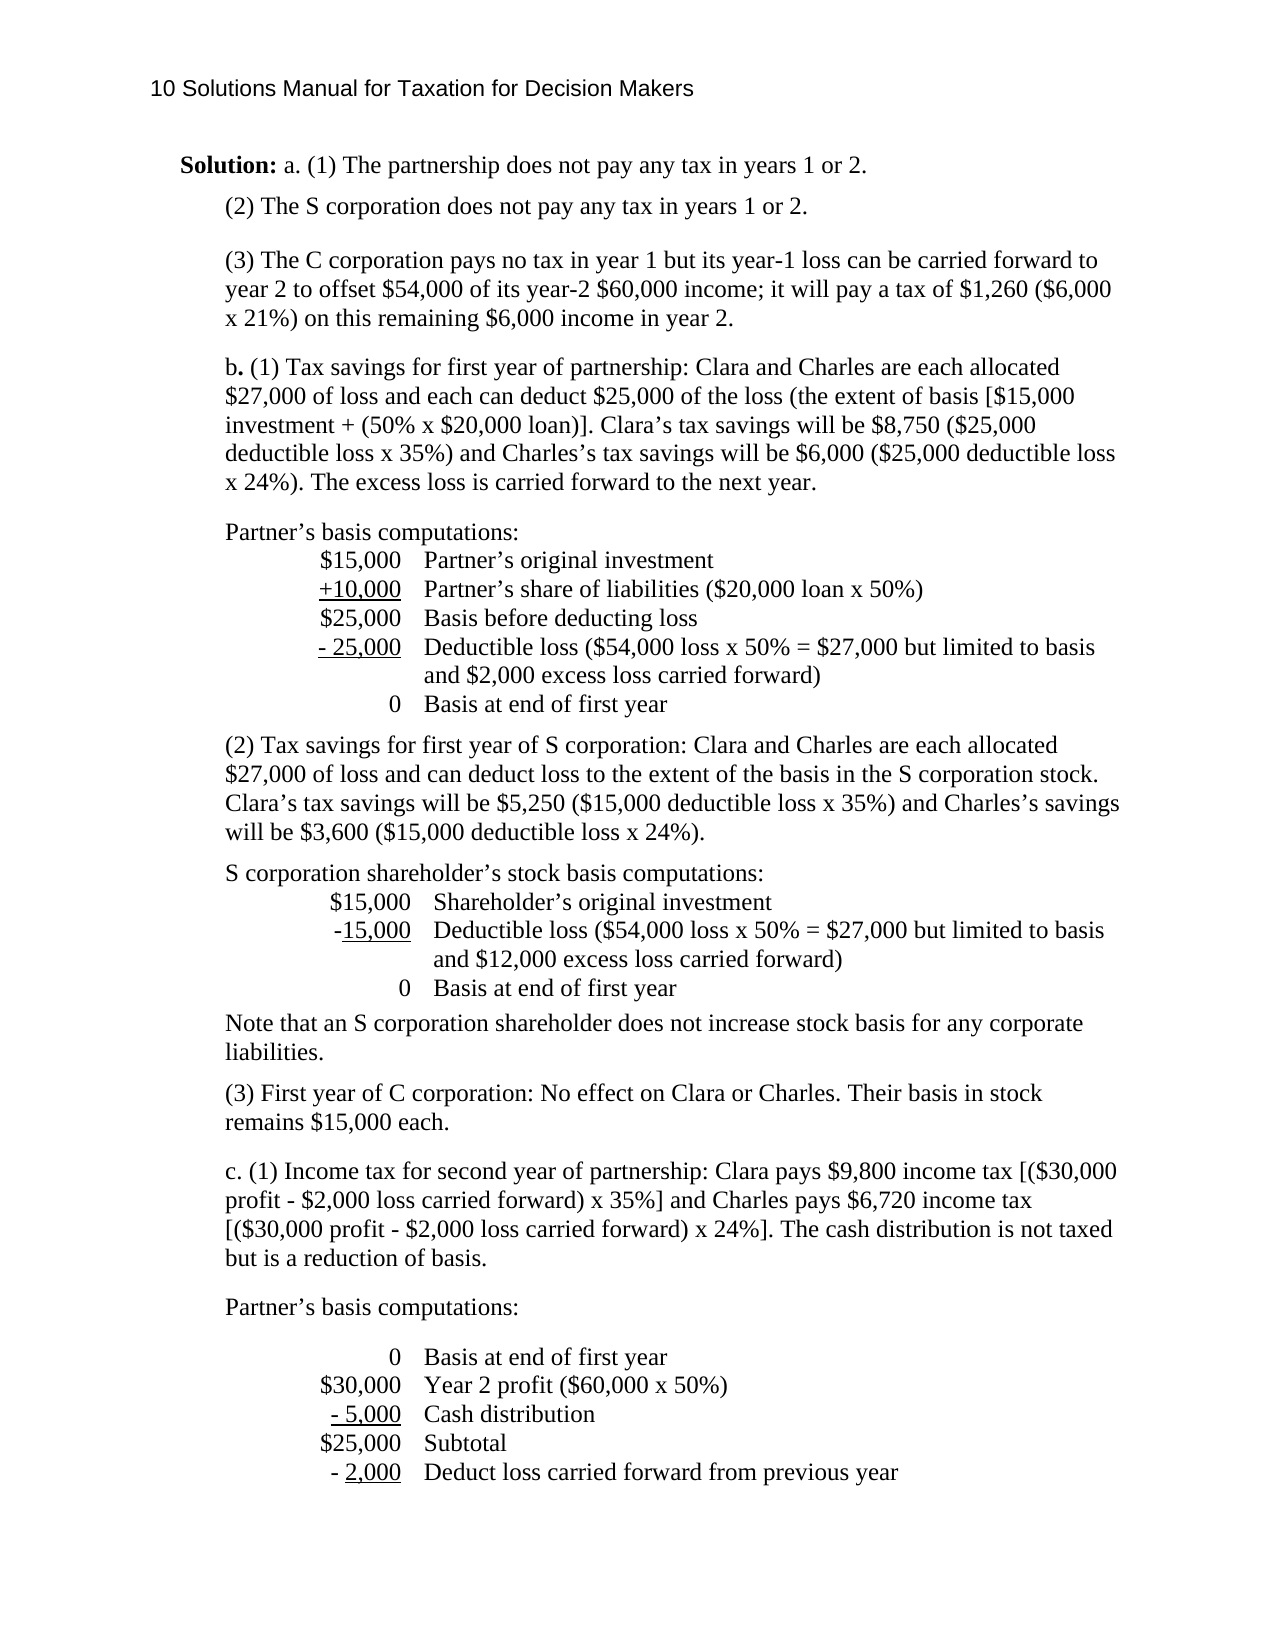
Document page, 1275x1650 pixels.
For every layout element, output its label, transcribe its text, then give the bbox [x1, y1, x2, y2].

text (3) First year of C corporation: No effect on Clara or Charles. Their basis in stock remains $15,000 each. [225, 1078, 1125, 1136]
table_cell 0 [291, 973, 422, 1002]
text Partner’s basis computations: [150, 517, 1125, 546]
table_cell - 5,000 [291, 1399, 412, 1428]
text (2) Tax savings for first year of S corporation: Clara and Charles are each allocated $27,000 of loss and can deduct loss to the extent of the basis in the S corporation stock. Clara’s tax savings will be $5,250 ($15,000 deductible loss x 35%) and Charles’s savings will be $3,600 ($15,000 deductible loss x 24%). [225, 731, 1125, 846]
table_header Shareholder’s original investment [422, 887, 1134, 916]
text (2) The S corporation does not pay any tax in years 1 or 2. [225, 191, 1125, 220]
table_cell - 2,000 [291, 1457, 412, 1486]
table_cell Year 2 profit ($60,000 x 50%) [413, 1371, 1136, 1399]
table_header 0 [291, 1342, 412, 1371]
table_cell Deduct loss carried forward from previous year [413, 1457, 1136, 1486]
table_header $15,000 [291, 887, 422, 916]
table_cell Deductible loss ($54,000 loss x 50% = $27,000 but limited to basis and $2,000 excess loss carried forward) [413, 632, 1136, 689]
text Note that an S corporation shareholder does not increase stock basis for any corporate liabilities. [225, 1008, 1125, 1066]
table_cell Cash distribution [413, 1399, 1136, 1428]
table_cell -15,000 [291, 916, 422, 973]
table_header Partner’s original investment [413, 546, 1136, 574]
table_cell Partner’s share of liabilities ($20,000 loan x 50%) [413, 574, 1136, 603]
table_cell Basis at end of first year [413, 689, 1136, 718]
text b. (1) Tax savings for first year of partnership: Clara and Charles are each allocated $27,000 of loss and each can deduct $25,000 of the loss (the extent of basis [$15,000 investment + (50% x $20,000 loan)]. Clara’s tax savings will be $8,750 ($25,000 deductible loss x 35%) and Charles’s tax savings will be $6,000 ($25,000 deductible loss x 24%). The excess loss is carried forward to the next year. [150, 352, 1125, 496]
text S corporation shareholder’s stock basis computations: [225, 858, 1125, 887]
table_cell $25,000 [291, 1428, 412, 1457]
table_cell +10,000 [291, 574, 412, 603]
table_cell Basis before deducting loss [413, 603, 1136, 632]
table_cell 0 [291, 689, 412, 718]
table_cell Basis at end of first year [422, 973, 1134, 1002]
table_cell $30,000 [291, 1371, 412, 1399]
table_cell - 25,000 [291, 632, 412, 689]
table_header Basis at end of first year [413, 1342, 1136, 1371]
table_cell Deductible loss ($54,000 loss x 50% = $27,000 but limited to basis and $12,000 excess loss carried forward) [422, 916, 1134, 973]
text (3) The C corporation pays no tax in year 1 but its year-1 loss can be carried forward to year 2 to offset $54,000 of its year-2 $60,000 income; it will pay a tax of $1,260 ($6,000 x 21%) on this remaining $6,000 income in year 2. [225, 245, 1125, 331]
text c. (1) Income tax for second year of partnership: Clara pays $9,800 income tax [($30,000 profit - $2,000 loss carried forward) x 35%] and Charles pays $6,720 income tax [($30,000 profit - $2,000 loss carried forward) x 24%]. The cash distribution is not taxed but is a reduction of basis. [225, 1156, 1125, 1271]
table_cell $25,000 [291, 603, 412, 632]
table_cell Subtotal [413, 1428, 1136, 1457]
text Solution: a. (1) The partnership does not pay any tax in years 1 or 2. [180, 150, 1125, 179]
table_header $15,000 [291, 546, 412, 574]
text Partner’s basis computations: [225, 1292, 1125, 1321]
